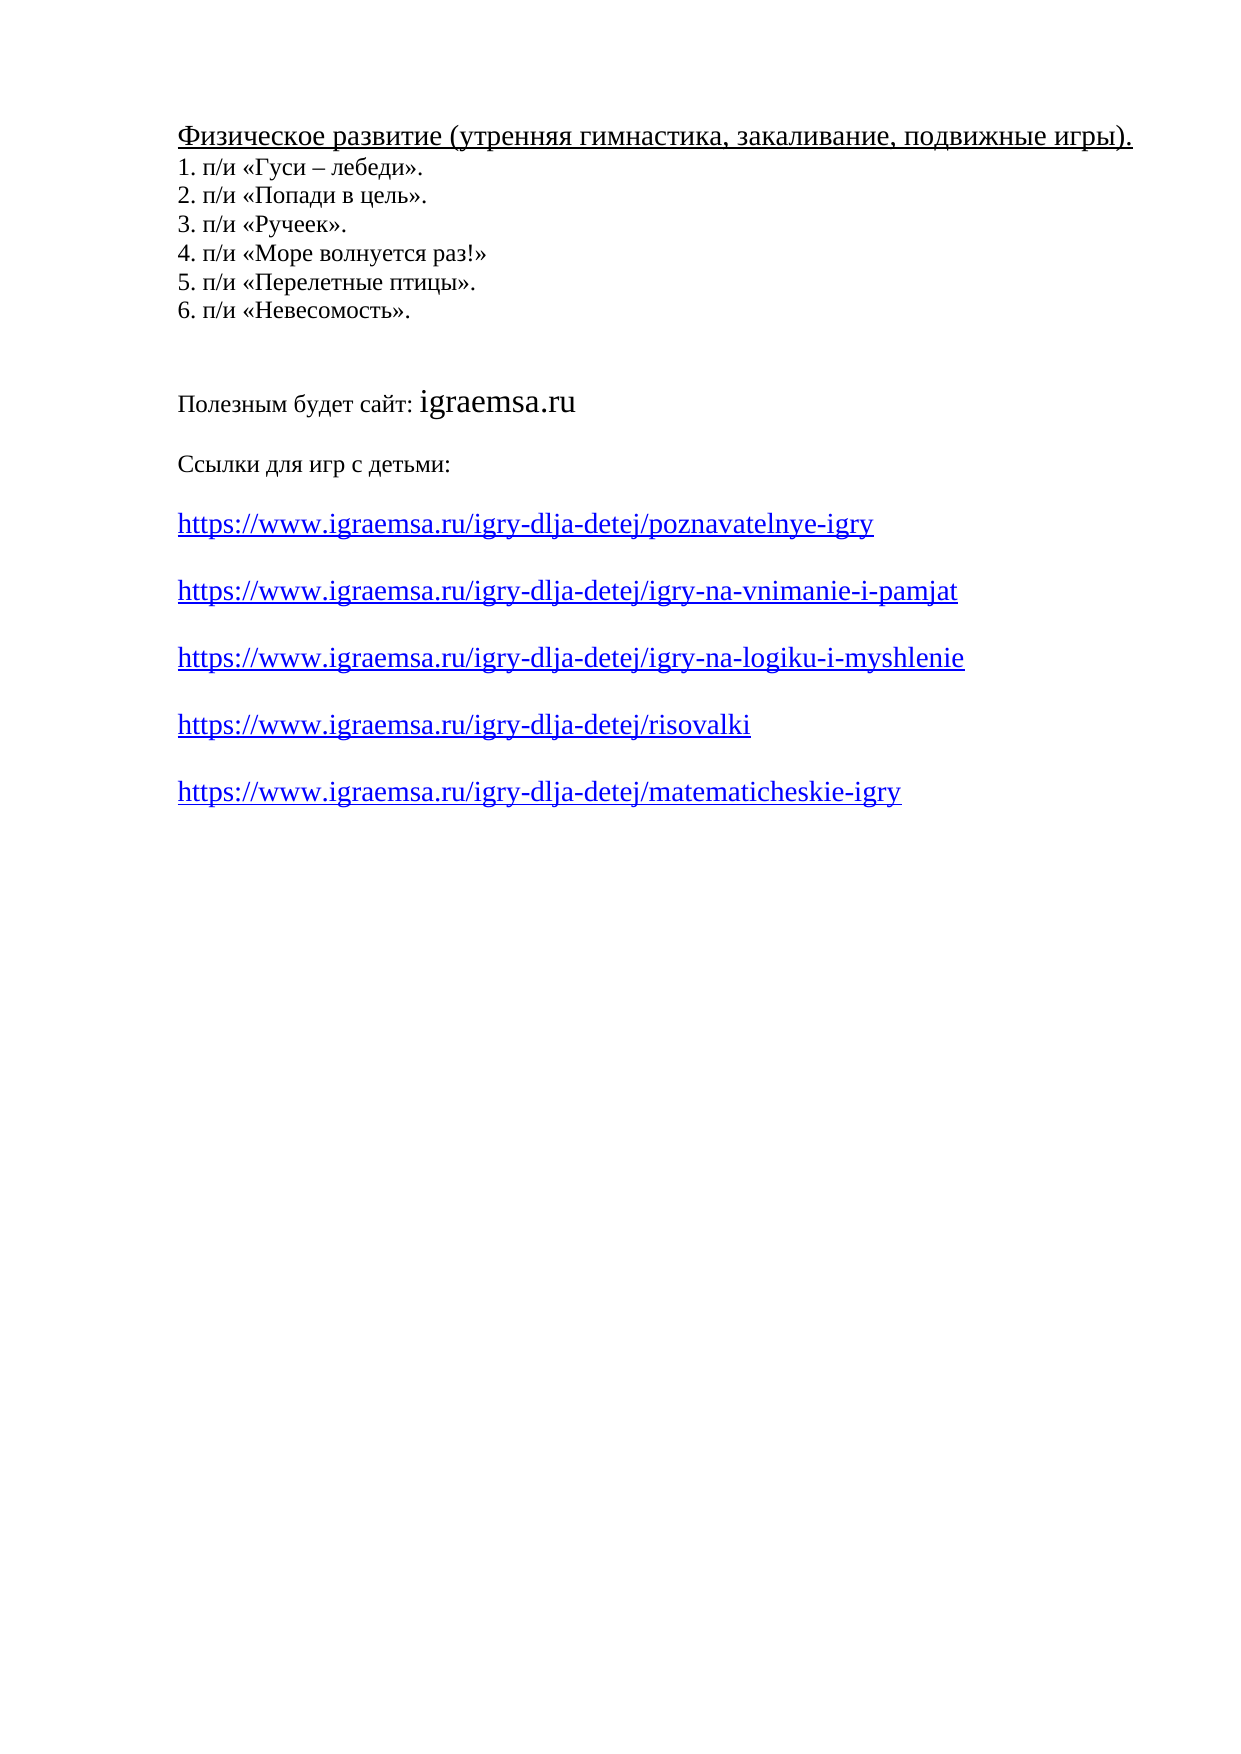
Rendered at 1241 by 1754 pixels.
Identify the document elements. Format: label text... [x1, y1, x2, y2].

text 5. п/и «Перелетные птицы». [177, 267, 1152, 295]
text Физическое развитие (утренняя гимнастика, закаливание, подвижные игры). [177, 118, 1152, 152]
text 2. п/и «Попади в цель». [177, 180, 1152, 209]
text Ссылки для игр с детьми: [177, 449, 1152, 477]
text 3. п/и «Ручеек». [177, 209, 1152, 238]
text Полезным будет сайт: igraemsa.ru [177, 382, 1152, 420]
text https://www.igraemsa.ru/igry-dlja-detej/igry-na-vnimanie-i-pamjat [177, 573, 1152, 607]
text 4. п/и «Море волнуется раз!» [177, 238, 1152, 267]
text https://www.igraemsa.ru/igry-dlja-detej/risovalki [177, 707, 1152, 741]
text 1. п/и «Гуси – лебеди». [177, 152, 1152, 180]
text https://www.igraemsa.ru/igry-dlja-detej/matematicheskie-igry [177, 774, 1152, 808]
text https://www.igraemsa.ru/igry-dlja-detej/poznavatelnye-igry [177, 506, 1152, 540]
text 6. п/и «Невесомость». [177, 295, 1152, 324]
text https://www.igraemsa.ru/igry-dlja-detej/igry-na-logiku-i-myshlenie [177, 640, 1152, 674]
